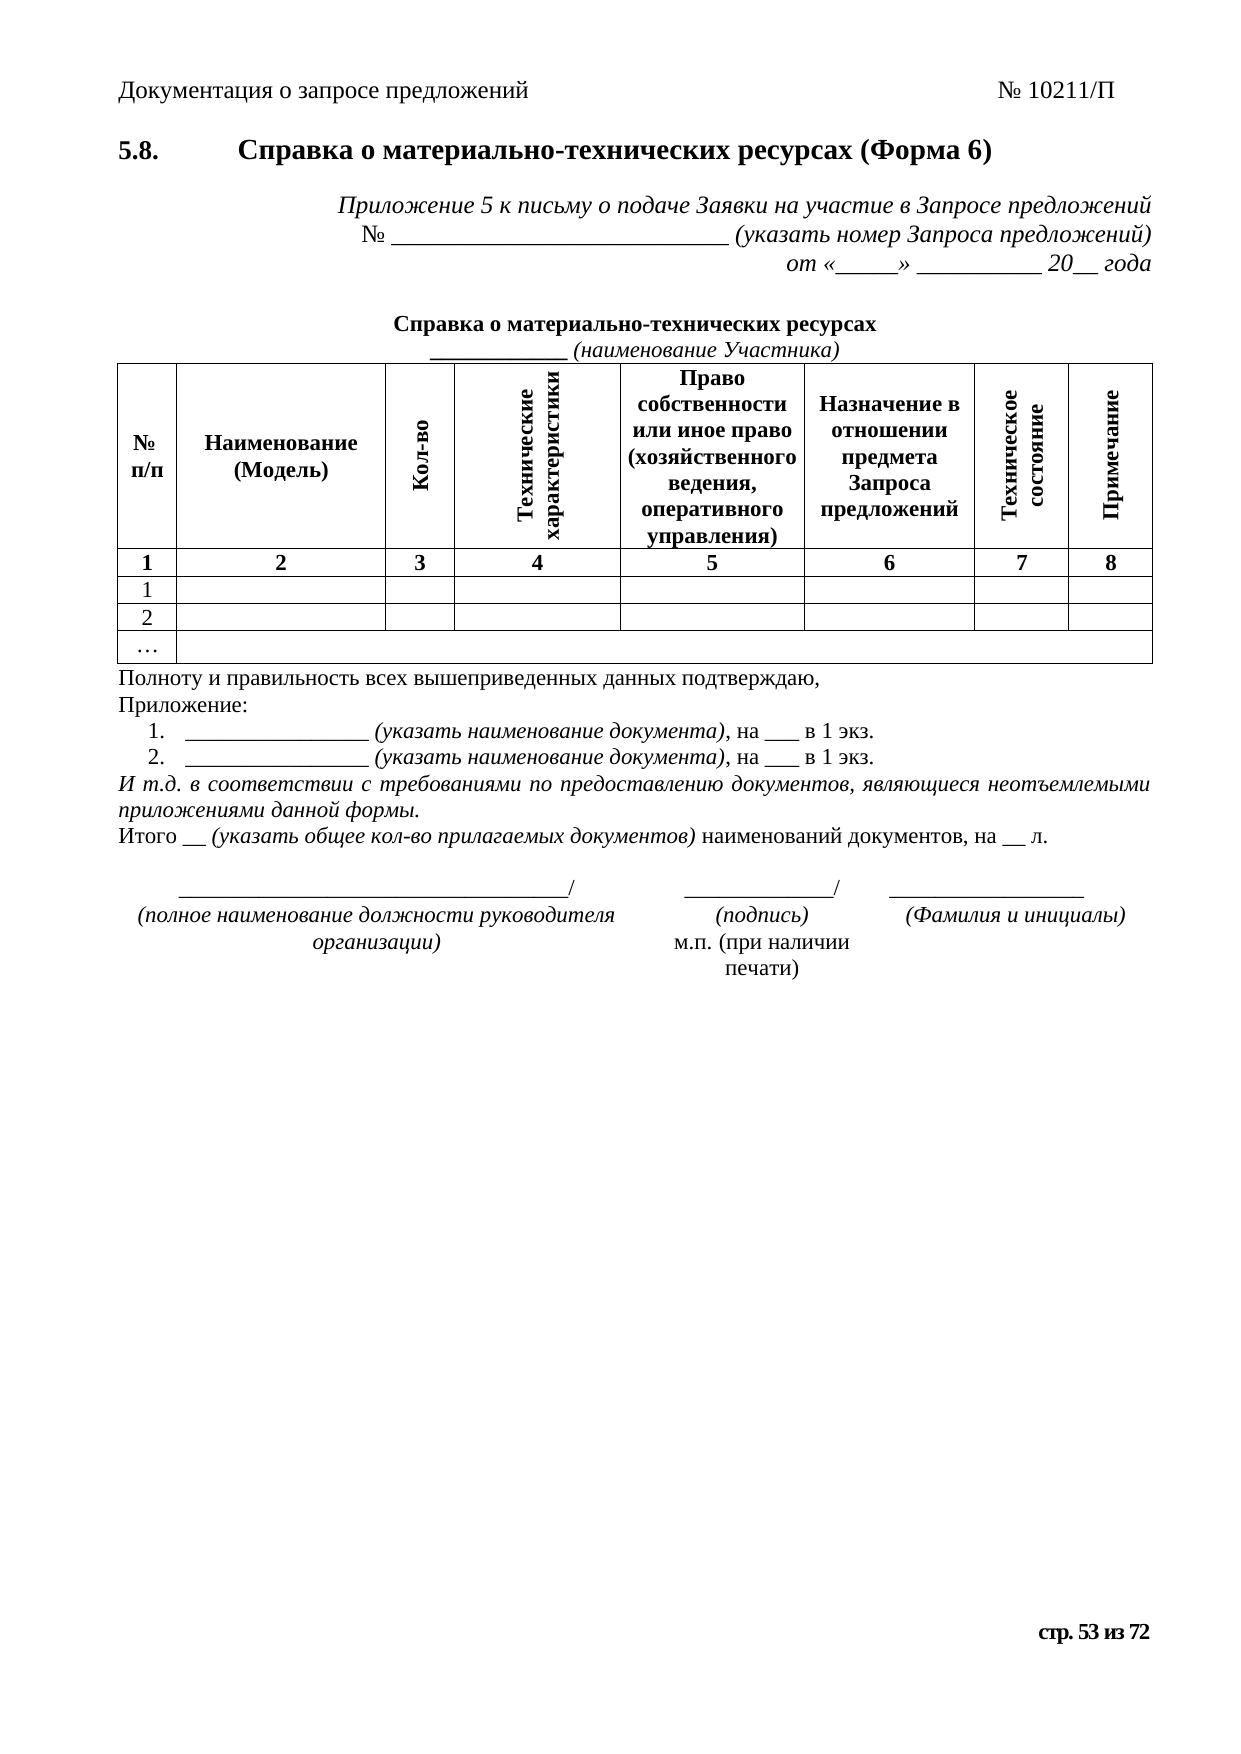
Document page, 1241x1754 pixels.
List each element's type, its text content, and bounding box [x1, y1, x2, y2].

table_header Наименование (Модель) [177, 364, 385, 548]
text № ___________________________ (указать номер Запроса предложений) [118, 219, 1152, 248]
table_cell 2 [118, 604, 176, 630]
list ________________ (указать наименование документа), на ___ в 1 экз. [148, 743, 1152, 770]
text ____________ (наименование Участника) [118, 336, 1152, 363]
table_cell 7 [975, 549, 1068, 576]
table_header Примечание [1069, 364, 1152, 548]
table_cell 5 [621, 549, 804, 576]
text Справка о материально-технических ресурсах [118, 310, 1152, 336]
table_header Кол-во [386, 364, 454, 548]
text Полноту и правильность всех вышеприведенных данных подтверждаю, [118, 664, 1152, 691]
table_cell (подпись) м.п. (при наличии печати) [647, 901, 877, 981]
table_header __________________________________/ [107, 850, 646, 900]
table_cell [975, 604, 1068, 630]
table_header Право собственности или иное право (хозяйственного ведения, оперативного управления) [621, 364, 804, 548]
table_header _________________ [878, 850, 1153, 900]
text от «_____» __________ 20__ года [118, 248, 1152, 276]
table_cell [1069, 577, 1152, 603]
table_header Технические характеристики [455, 364, 620, 548]
table_header Назначение в отношении предмета Запроса предложений [805, 364, 974, 548]
table_cell [455, 577, 620, 603]
list ________________ (указать наименование документа), на ___ в 1 экз. [148, 717, 1152, 743]
text Приложение: [118, 691, 1152, 717]
table_cell 1 [118, 549, 176, 576]
table_cell (Фамилия и инициалы) [878, 901, 1153, 981]
table_header Техническое состояние [975, 364, 1068, 548]
table_cell (полное наименование должности руководителя организации) [107, 901, 646, 981]
table_cell 4 [455, 549, 620, 576]
table_cell [386, 604, 454, 630]
table_cell [621, 604, 804, 630]
table_cell [805, 577, 974, 603]
text Приложение 5 к письму о подаче Заявки на участие в Запросе предложений [118, 190, 1152, 219]
table_header № п/п [118, 364, 176, 548]
list Справка о материально-технических ресурсах (Форма 6) [118, 132, 1152, 166]
table_cell 3 [386, 549, 454, 576]
table_cell [1069, 604, 1152, 630]
table_cell [621, 577, 804, 603]
table_cell 1 [118, 577, 176, 603]
table_cell 6 [805, 549, 974, 576]
table_cell [455, 604, 620, 630]
table_cell 8 [1069, 549, 1152, 576]
table_cell … [118, 631, 176, 663]
text И т.д. в соответствии с требованиями по предоставлению документов, являющиеся неотъемлемыми приложениями данной формы. [118, 770, 1152, 822]
table_cell [975, 577, 1068, 603]
table_cell [386, 577, 454, 603]
text Итого __ (указать общее кол-во прилагаемых документов) наименований документов, на __ л. [118, 822, 1152, 849]
table_cell [177, 631, 1152, 663]
table_cell 2 [177, 549, 385, 576]
table_header _____________/ [647, 850, 877, 900]
table_cell [805, 604, 974, 630]
table_cell [177, 577, 385, 603]
table_cell [177, 604, 385, 630]
